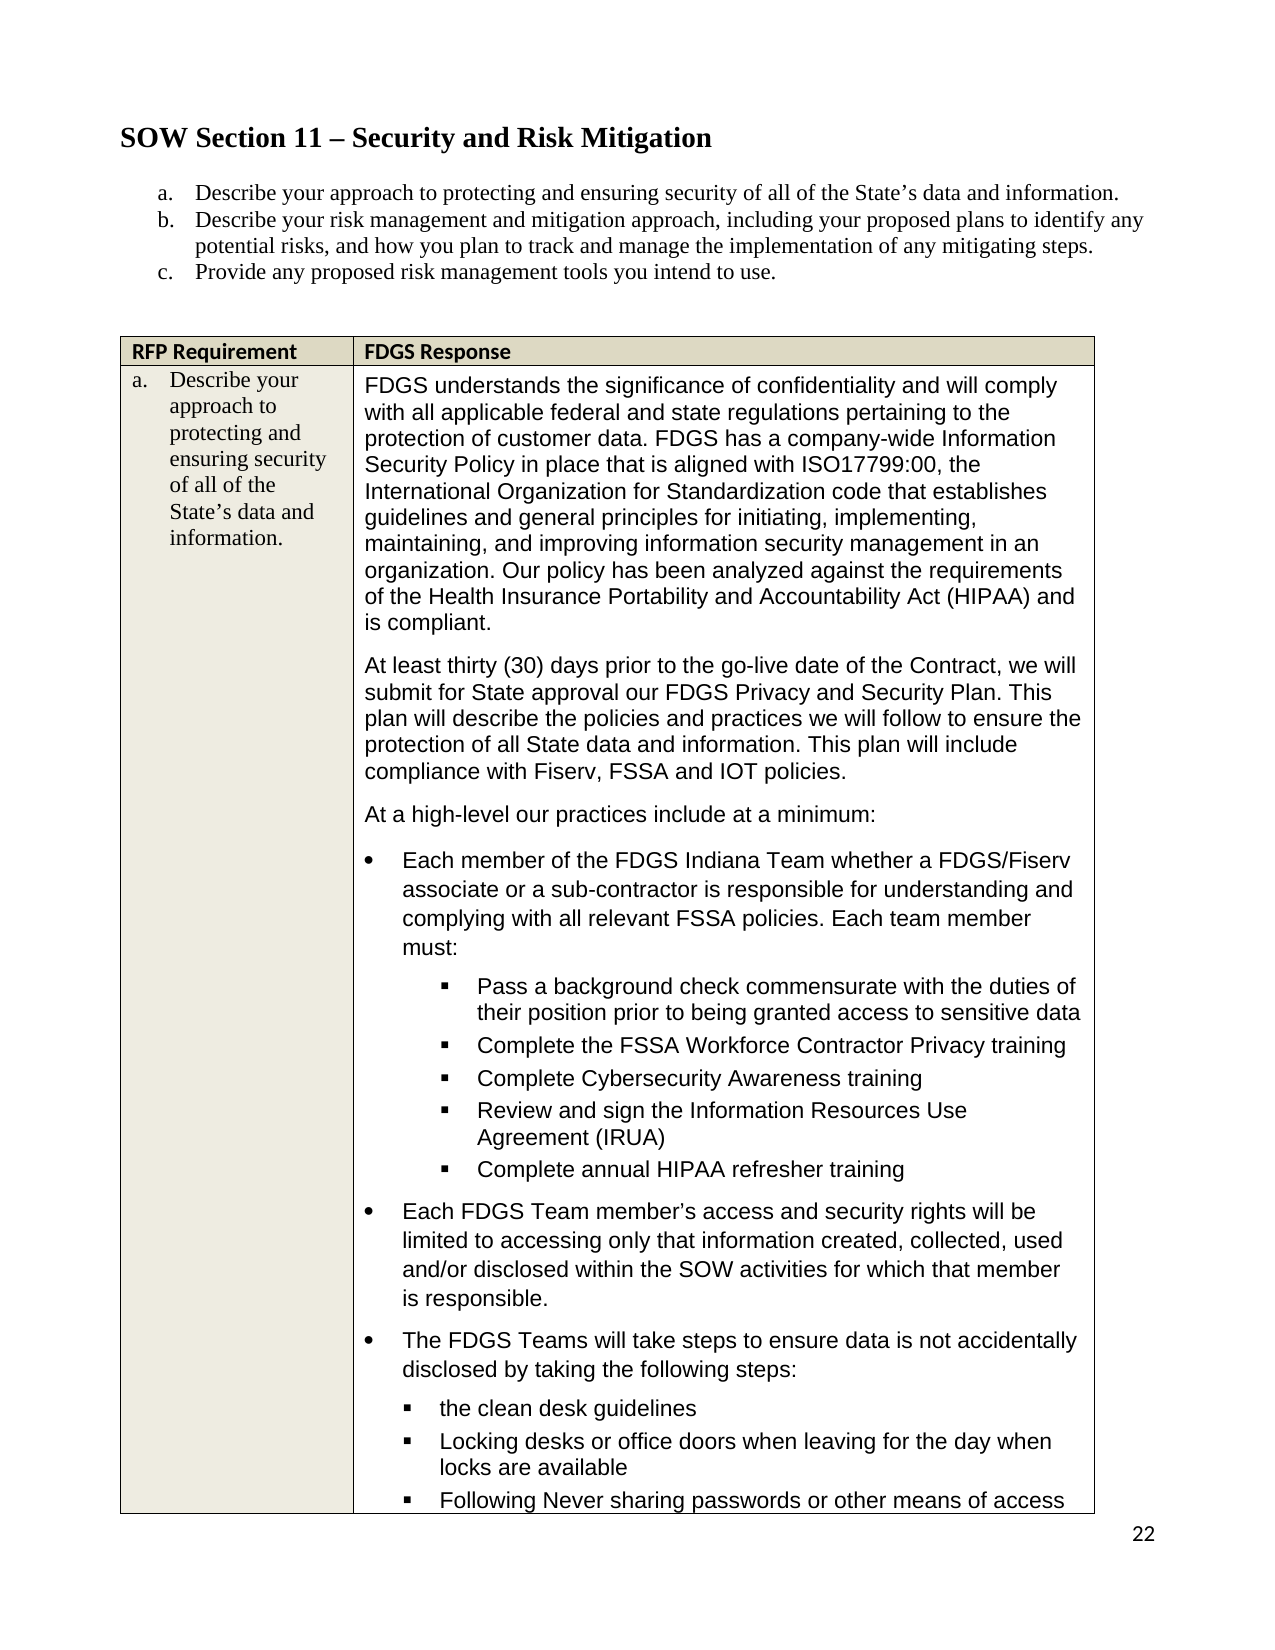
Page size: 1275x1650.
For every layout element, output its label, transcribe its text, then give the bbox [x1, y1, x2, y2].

list Describe your approach to protecting and ensuring security of all of the State’s data and information. [157, 179, 1155, 206]
table_header RFP Requirement [121, 337, 353, 365]
text SOW Section 11 – Security and Risk Mitigation [120, 120, 1155, 153]
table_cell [121, 366, 353, 1513]
list Describe your risk management and mitigation approach, including your proposed plans to identify any potential risks, and how you plan to track and manage the implementation of any mitigating steps. [157, 206, 1155, 258]
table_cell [354, 366, 1094, 1513]
list Provide any proposed risk management tools you intend to use. [157, 258, 1155, 285]
table_header FDGS Response [354, 337, 1094, 365]
